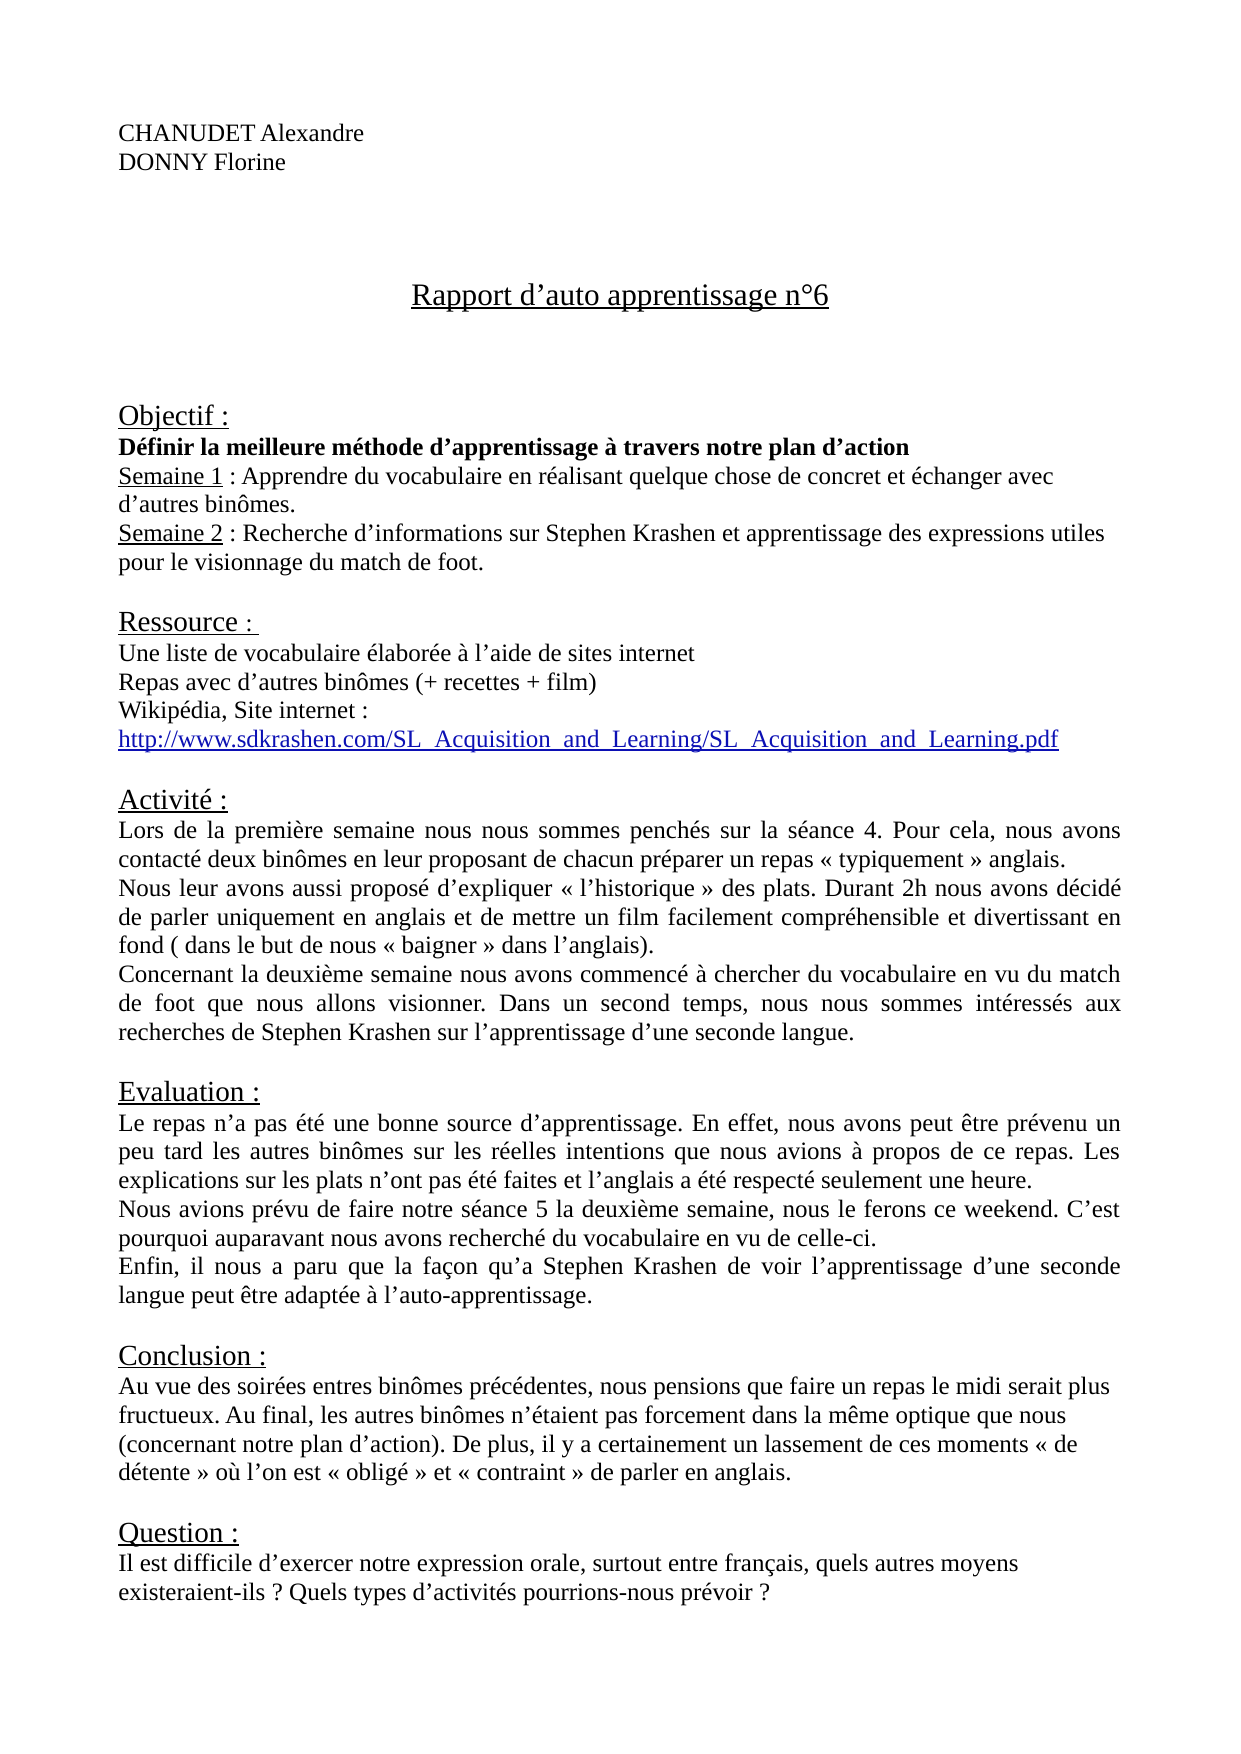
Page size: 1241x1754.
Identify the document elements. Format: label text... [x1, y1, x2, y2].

text Wikipédia, Site internet : http://www.sdkrashen.com/SL_Acquisition_and_Learning/SL_Acquisition_and_Learning.pdf [118, 696, 1122, 753]
text Nous leur avons aussi proposé d’expliquer « l’historique » des plats. Durant 2h nous avons décidé de parler uniquement en anglais et de mettre un film facilement compréhensible et divertissant en fond ( dans le but de nous « baigner » dans l’anglais). [118, 873, 1122, 959]
text Semaine 2 : Recherche d’informations sur Stephen Krashen et apprentissage des expressions utiles pour le visionnage du match de foot. [118, 518, 1122, 576]
text Rapport d’auto apprentissage n°6 [118, 276, 1122, 312]
text Définir la meilleure méthode d’apprentissage à travers notre plan d’action [118, 432, 1122, 461]
text Question : Il est difficile d’exercer notre expression orale, surtout entre français, quels autres moyens existeraient-ils ? Quels types d’activités pourrions-nous prévoir ? [118, 1515, 1122, 1606]
text Ressource : [118, 604, 1122, 638]
text DONNY Florine [118, 147, 1122, 176]
text Le repas n’a pas été une bonne source d’apprentissage. En effet, nous avons peut être prévenu un peu tard les autres binômes sur les réelles intentions que nous avions à propos de ce repas. Les explications sur les plats n’ont pas été faites et l’anglais a été respecté seulement une heure. [118, 1108, 1122, 1194]
text Objectif : [118, 398, 1122, 432]
text Enfin, il nous a paru que la façon qu’a Stephen Krashen de voir l’apprentissage d’une seconde langue peut être adaptée à l’auto-apprentissage. [118, 1251, 1122, 1309]
text CHANUDET Alexandre [118, 118, 1122, 147]
text Concernant la deuxième semaine nous avons commencé à chercher du vocabulaire en vu du match de foot que nous allons visionner. Dans un second temps, nous nous sommes intéressés aux recherches de Stephen Krashen sur l’apprentissage d’une seconde langue. [118, 959, 1122, 1045]
text Activité : [118, 782, 1122, 815]
text Nous avions prévu de faire notre séance 5 la deuxième semaine, nous le ferons ce weekend. C’est pourquoi auparavant nous avons recherché du vocabulaire en vu de celle-ci. [118, 1194, 1122, 1251]
text Semaine 1 : Apprendre du vocabulaire en réalisant quelque chose de concret et échanger avec d’autres binômes. [118, 461, 1122, 518]
text Evaluation : [118, 1074, 1122, 1108]
text Lors de la première semaine nous nous sommes penchés sur la séance 4. Pour cela, nous avons contacté deux binômes en leur proposant de chacun préparer un repas « typiquement » anglais. [118, 815, 1122, 873]
text Conclusion : [118, 1338, 1122, 1371]
text Au vue des soirées entres binômes précédentes, nous pensions que faire un repas le midi serait plus fructueux. Au final, les autres binômes n’étaient pas forcement dans la même optique que nous (concernant notre plan d’action). De plus, il y a certainement un lassement de ces moments « de détente » où l’on est « obligé » et « contraint » de parler en anglais. [118, 1371, 1122, 1486]
text Repas avec d’autres binômes (+ recettes + film) [118, 667, 1122, 696]
text Une liste de vocabulaire élaborée à l’aide de sites internet [118, 638, 1122, 667]
